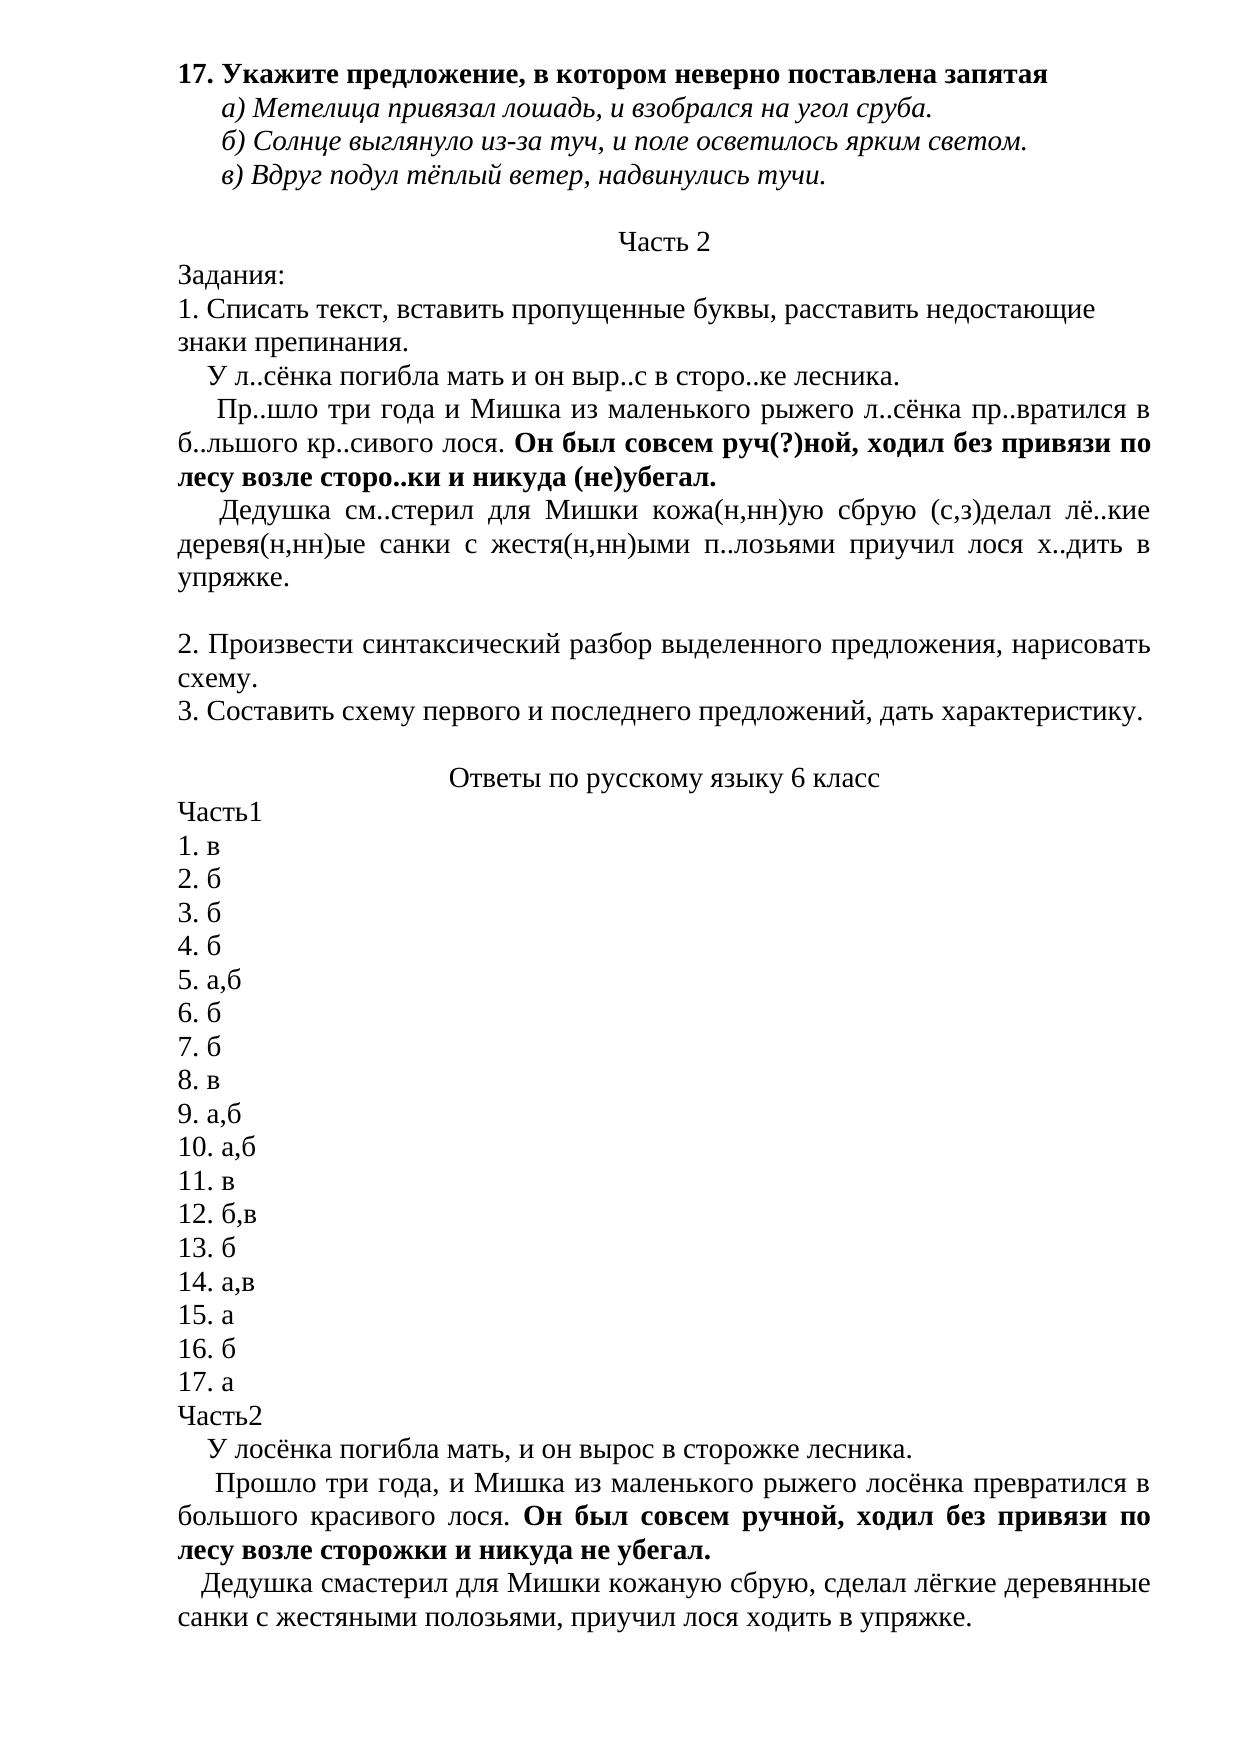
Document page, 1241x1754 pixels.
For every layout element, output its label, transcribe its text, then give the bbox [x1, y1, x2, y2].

text б) Солнце выглянуло из-за туч, и поле осветилось ярким светом. [177, 123, 1152, 157]
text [177, 157, 1152, 190]
text Дедушка смастерил для Мишки кожаную сбрую, сделал лёгкие деревянные санки с жестяными полозьями, приучил лося ходить в упряжке. [177, 1566, 1152, 1633]
text 8. в [177, 1062, 1152, 1096]
text 12. б,в [177, 1197, 1152, 1230]
text 7. б [177, 1029, 1152, 1062]
text 14. а,в [177, 1264, 1152, 1297]
text Часть1 [177, 794, 1152, 828]
text Часть 2 [177, 224, 1152, 257]
text Ответы по русскому языку 6 класс [177, 761, 1152, 794]
text У лосёнка погибла мать, и он вырос в сторожке лесника. [177, 1431, 1152, 1465]
text 6. б [177, 995, 1152, 1029]
text 5. а,б [177, 962, 1152, 995]
text 1. в [177, 828, 1152, 861]
text Дедушка см..стерил для Мишки кожа(н,нн)ую сбрую (с,з)делал лё..кие деревя(н,нн)ые санки с жестя(н,нн)ыми п..лозьями приучил лося х..дить в упряжке. [177, 492, 1152, 593]
text 10. а,б [177, 1129, 1152, 1163]
text У л..сёнка погибла мать и он выр..с в сторо..ке лесника. [177, 358, 1152, 392]
text 3. б [177, 895, 1152, 928]
text 13. б [177, 1230, 1152, 1264]
text 16. б [177, 1331, 1152, 1364]
text Часть2 [177, 1398, 1152, 1431]
text 17. Укажите предложение, в котором неверно поставлена запятая [177, 56, 1152, 90]
text Пр..шло три года и Мишка из маленького рыжего л..сёнка пр..вратился в б..льшого кр..сивого лося. Он был совсем руч(?)ной, ходил без привязи по лесу возле сторо..ки и никуда (не)убегал. [177, 392, 1152, 492]
text 17. а [177, 1364, 1152, 1398]
text 2. б [177, 861, 1152, 895]
text 11. в [177, 1163, 1152, 1197]
text Задания: [177, 257, 1152, 291]
text 15. а [177, 1297, 1152, 1331]
text а) Метелица привязал лошадь, и взобрался на угол сруба. [177, 90, 1152, 123]
text 4. б [177, 928, 1152, 962]
text 3. Составить схему первого и последнего предложений, дать характеристику. [177, 693, 1152, 727]
text 2. Произвести синтаксический разбор выделенного предложения, нарисовать схему. [177, 626, 1152, 693]
text 9. а,б [177, 1096, 1152, 1129]
text 1. Списать текст, вставить пропущенные буквы, расставить недостающие знаки препинания. [177, 291, 1152, 358]
text Прошло три года, и Мишка из маленького рыжего лосёнка превратился в большого красивого лося. Он был совсем ручной, ходил без привязи по лесу возле сторожки и никуда не убегал. [177, 1465, 1152, 1566]
